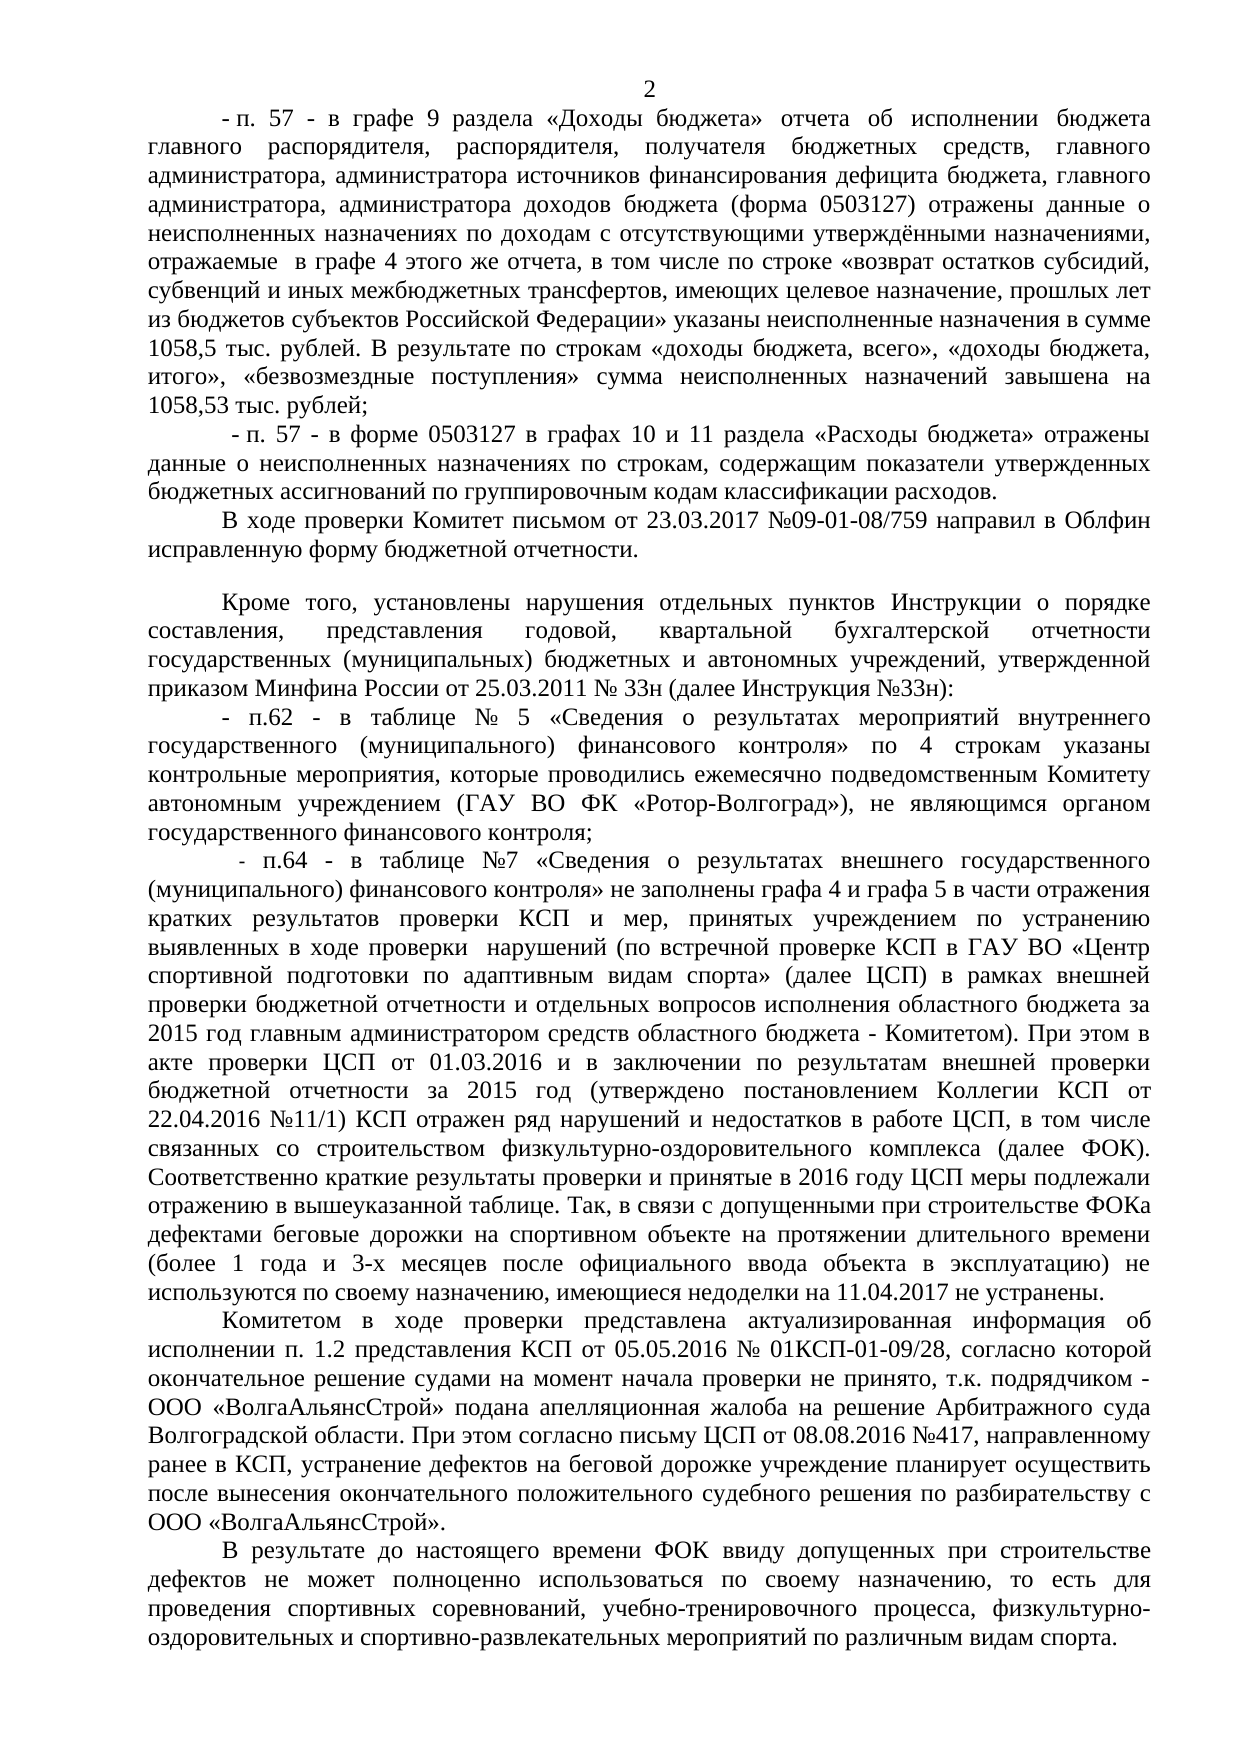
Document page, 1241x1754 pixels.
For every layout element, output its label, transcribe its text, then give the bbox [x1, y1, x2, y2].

text Кроме того, установлены нарушения отдельных пунктов Инструкции о порядке составления, представления годовой, квартальной бухгалтерской отчетности государственных (муниципальных) бюджетных и автономных учреждений, утвержденной приказом Минфина России от 25.03.2011 № 33н (далее Инструкция №33н): [148, 587, 1152, 702]
text В ходе проверки Комитет письмом от 23.03.2017 №09-01-08/759 направил в Облфин исправленную форму бюджетной отчетности. [148, 505, 1152, 563]
text - п.64 - в таблице №7 «Сведения о результатах внешнего государственного (муниципального) финансового контроля» не заполнены графа 4 и графа 5 в части отражения кратких результатов проверки КСП и мер, принятых учреждением по устранению выявленных в ходе проверки нарушений (по встречной проверке КСП в ГАУ ВО «Центр спортивной подготовки по адаптивным видам спорта» (далее ЦСП) в рамках внешней проверки бюджетной отчетности и отдельных вопросов исполнения областного бюджета за 2015 год главным администратором средств областного бюджета - Комитетом). При этом в акте проверки ЦСП от 01.03.2016 и в заключении по результатам внешней проверки бюджетной отчетности за 2015 год (утверждено постановлением Коллегии КСП от 22.04.2016 №11/1) КСП отражен ряд нарушений и недостатков в работе ЦСП, в том числе связанных со строительством физкультурно-оздоровительного комплекса (далее ФОК). Соответственно краткие результаты проверки и принятые в 2016 году ЦСП меры подлежали отражению в вышеуказанной таблице. Так, в связи с допущенными при строительстве ФОКа дефектами беговые дорожки на спортивном объекте на протяжении длительного времени (более 1 года и 3-х месяцев после официального ввода объекта в эксплуатацию) не используются по своему назначению, имеющиеся недоделки на 11.04.2017 не устранены. [148, 845, 1152, 1305]
text - п. 57 - в графе 9 раздела «Доходы бюджета» отчета об исполнении бюджета главного распорядителя, распорядителя, получателя бюджетных средств, главного администратора, администратора источников финансирования дефицита бюджета, главного администратора, администратора доходов бюджета (форма 0503127) отражены данные о неисполненных назначениях по доходам с отсутствующими утверждёнными назначениями, отражаемые в графе 4 этого же отчета, в том числе по строке «возврат остатков субсидий, субвенций и иных межбюджетных трансфертов, имеющих целевое назначение, прошлых лет из бюджетов субъектов Российской Федерации» указаны неисполненные назначения в сумме 1058,5 тыс. рублей. В результате по строкам «доходы бюджета, всего», «доходы бюджета, итого», «безвозмездные поступления» сумма неисполненных назначений завышена на 1058,53 тыс. рублей; [148, 103, 1152, 419]
text - п. 57 - в форме 0503127 в графах 10 и 11 раздела «Расходы бюджета» отражены данные о неисполненных назначениях по строкам, содержащим показатели утвержденных бюджетных ассигнований по группировочным кодам классификации расходов. [148, 419, 1152, 505]
text - п.62 - в таблице № 5 «Сведения о результатах мероприятий внутреннего государственного (муниципального) финансового контроля» по 4 строкам указаны контрольные мероприятия, которые проводились ежемесячно подведомственным Комитету автономным учреждением (ГАУ ВО ФК «Ротор-Волгоград»), не являющимся органом государственного финансового контроля; [148, 702, 1152, 845]
title Комитетом в ходе проверки представлена актуализированная информация об исполнении п. 1.2 представления КСП от 05.05.2016 № 01КСП-01-09/28, согласно которой окончательное решение судами на момент начала проверки не принято, т.к. подрядчиком - ООО «ВолгаАльянсСтрой» подана апелляционная жалоба на решение Арбитражного суда Волгоградской области. При этом согласно письму ЦСП от 08.08.2016 №417, направленному ранее в КСП, устранение дефектов на беговой дорожке учреждение планирует осуществить после вынесения окончательного положительного судебного решения по разбирательству с ООО «ВолгаАльянсСтрой». [148, 1305, 1152, 1535]
title В результате до настоящего времени ФОК ввиду допущенных при строительстве дефектов не может полноценно использоваться по своему назначению, то есть для проведения спортивных соревнований, учебно-тренировочного процесса, физкультурно-оздоровительных и спортивно-развлекательных мероприятий по различным видам спорта. [148, 1535, 1152, 1650]
